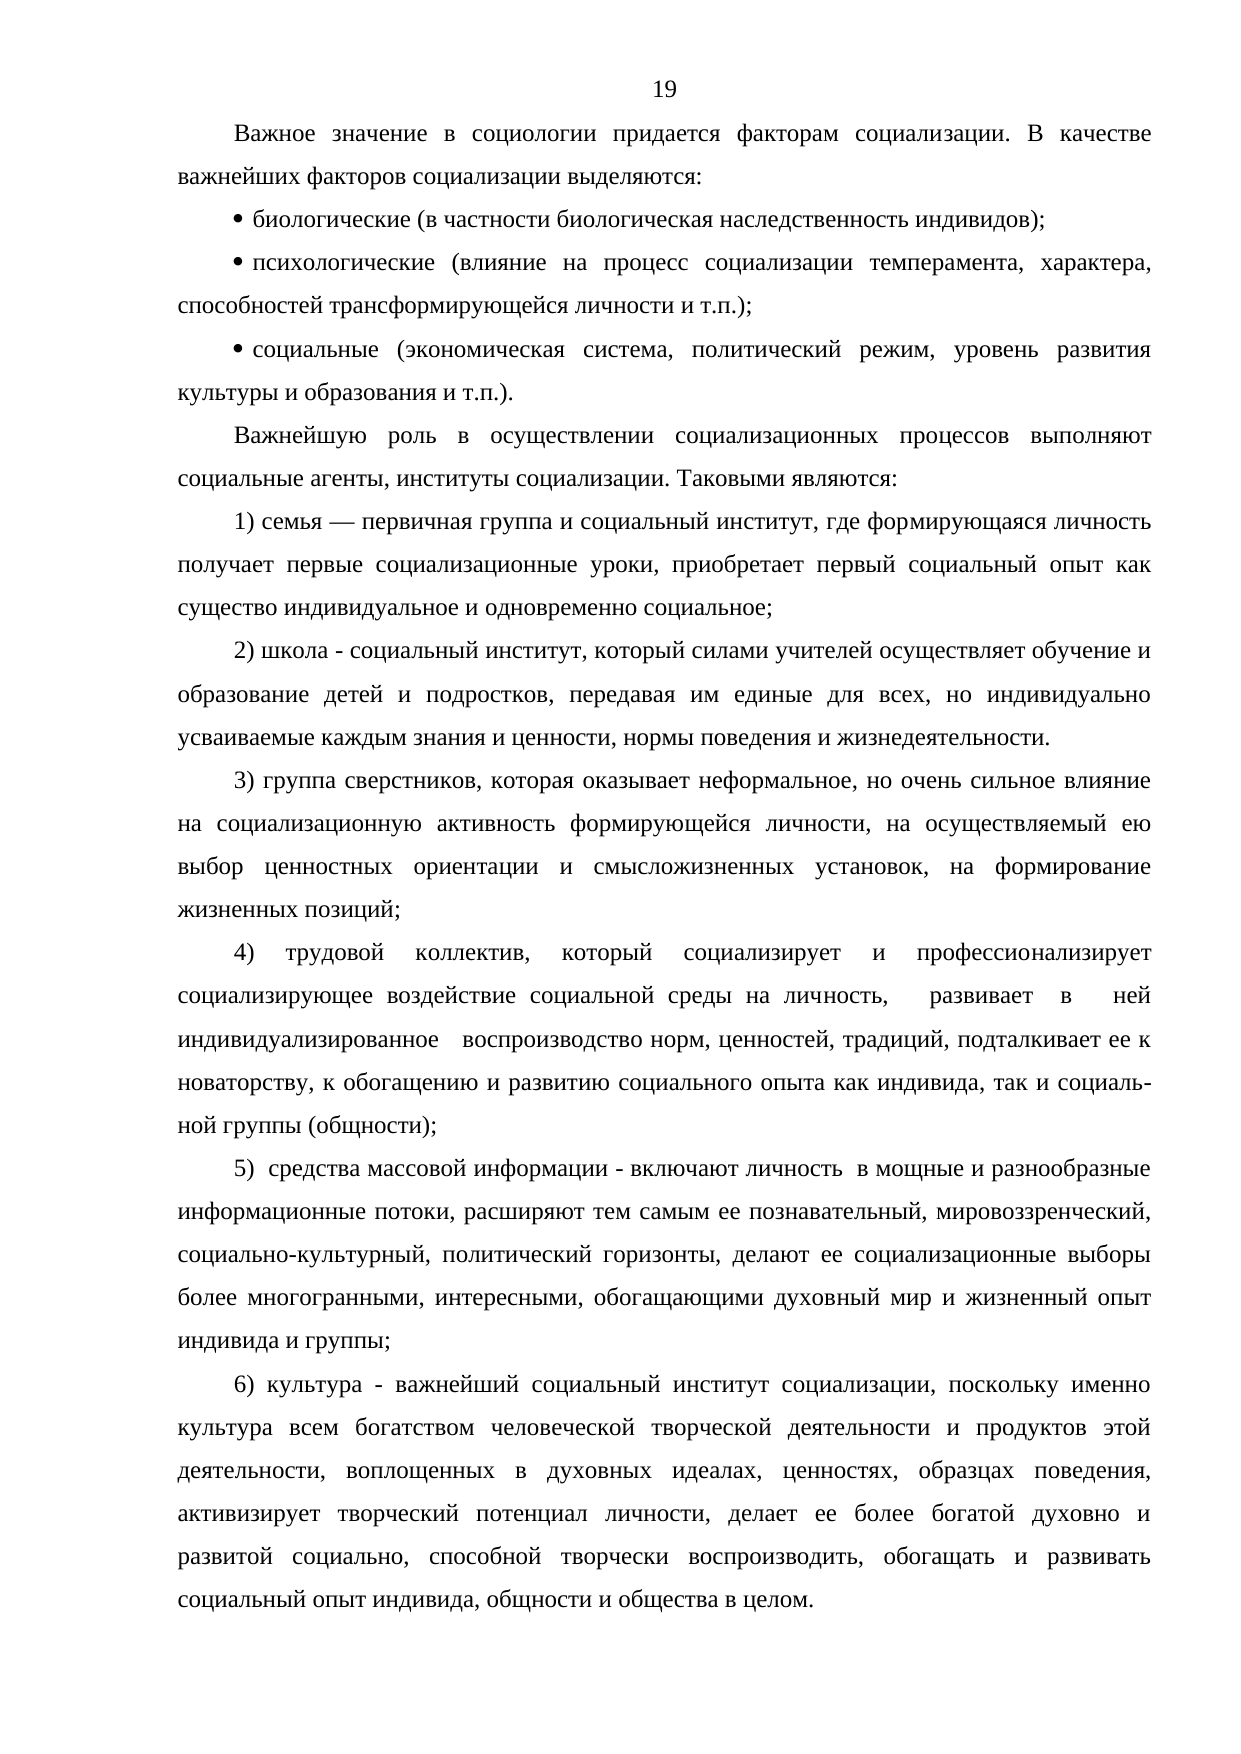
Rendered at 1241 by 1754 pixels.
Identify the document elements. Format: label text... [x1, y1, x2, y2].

list социальные (экономическая система, политический режим, уровень развития культуры и образования и т.п.). [177, 334, 1152, 406]
text 3) группа сверстников, которая оказывает неформальное, но очень сильное влияние на социализационную активность формирующейся личности, на осуществляемый ею выбор ценностных ориентации и смысложизненных установок, на формирование жизненных позиций; [177, 765, 1152, 923]
text 5) средства массовой информации - включают личность в мощные и разнообразные информационные потоки, расширяют тем самым ее познавательный, мировоззренческий, социально-культурный, политический горизонты, делают ее социализационные выборы более многогранными, интересными, обогащающими духовный мир и жизненный опыт индивида и группы; [177, 1153, 1152, 1354]
text 6) культура - важнейший социальный институт социализации, поскольку именно культура всем богатством человеческой творческой деятельности и продуктов этой деятельности, воплощенных в духовных идеалах, ценностях, образцах поведения, активизирует творческий потенциал личности, делает ее более богатой духовно и развитой социально, способной творчески воспроизводить, обогащать и развивать социальный опыт индивида, общности и общества в целом. [177, 1369, 1152, 1613]
list психологические (влияние на процесс социализации темперамента, характера, способностей трансформирующейся личности и т.п.); [177, 247, 1152, 319]
text Важное значение в социологии придается факторам социализации. В качестве важнейших факторов социализации выделяются: [177, 118, 1152, 190]
text 4) трудовой коллектив, который социализирует и профессионализирует социализирующее воздействие социальной среды на личность, развивает в ней индивидуализированное воспроизводство норм, ценностей, традиций, подталкивает ее к новаторству, к обогащению и развитию социального опыта как индивида, так и социальной группы (общности); [177, 937, 1152, 1139]
text 2) школа - социальный институт, который силами учителей осуществляет обучение и образование детей и подростков, передавая им единые для всех, но индивидуально усваиваемые каждым знания и ценности, нормы поведения и жизнедеятельности. [177, 636, 1152, 751]
list биологические (в частности биологическая наследственность индивидов); [177, 204, 1152, 233]
text 1) семья — первичная группа и социальный институт, где формирующаяся личность получает первые социализационные уроки, приобретает первый социальный опыт как существо индивидуальное и одновременно социальное; [177, 506, 1152, 621]
text Важнейшую роль в осуществлении социализационных процессов выполняют социальные агенты, институты социализации. Таковыми являются: [177, 420, 1152, 492]
